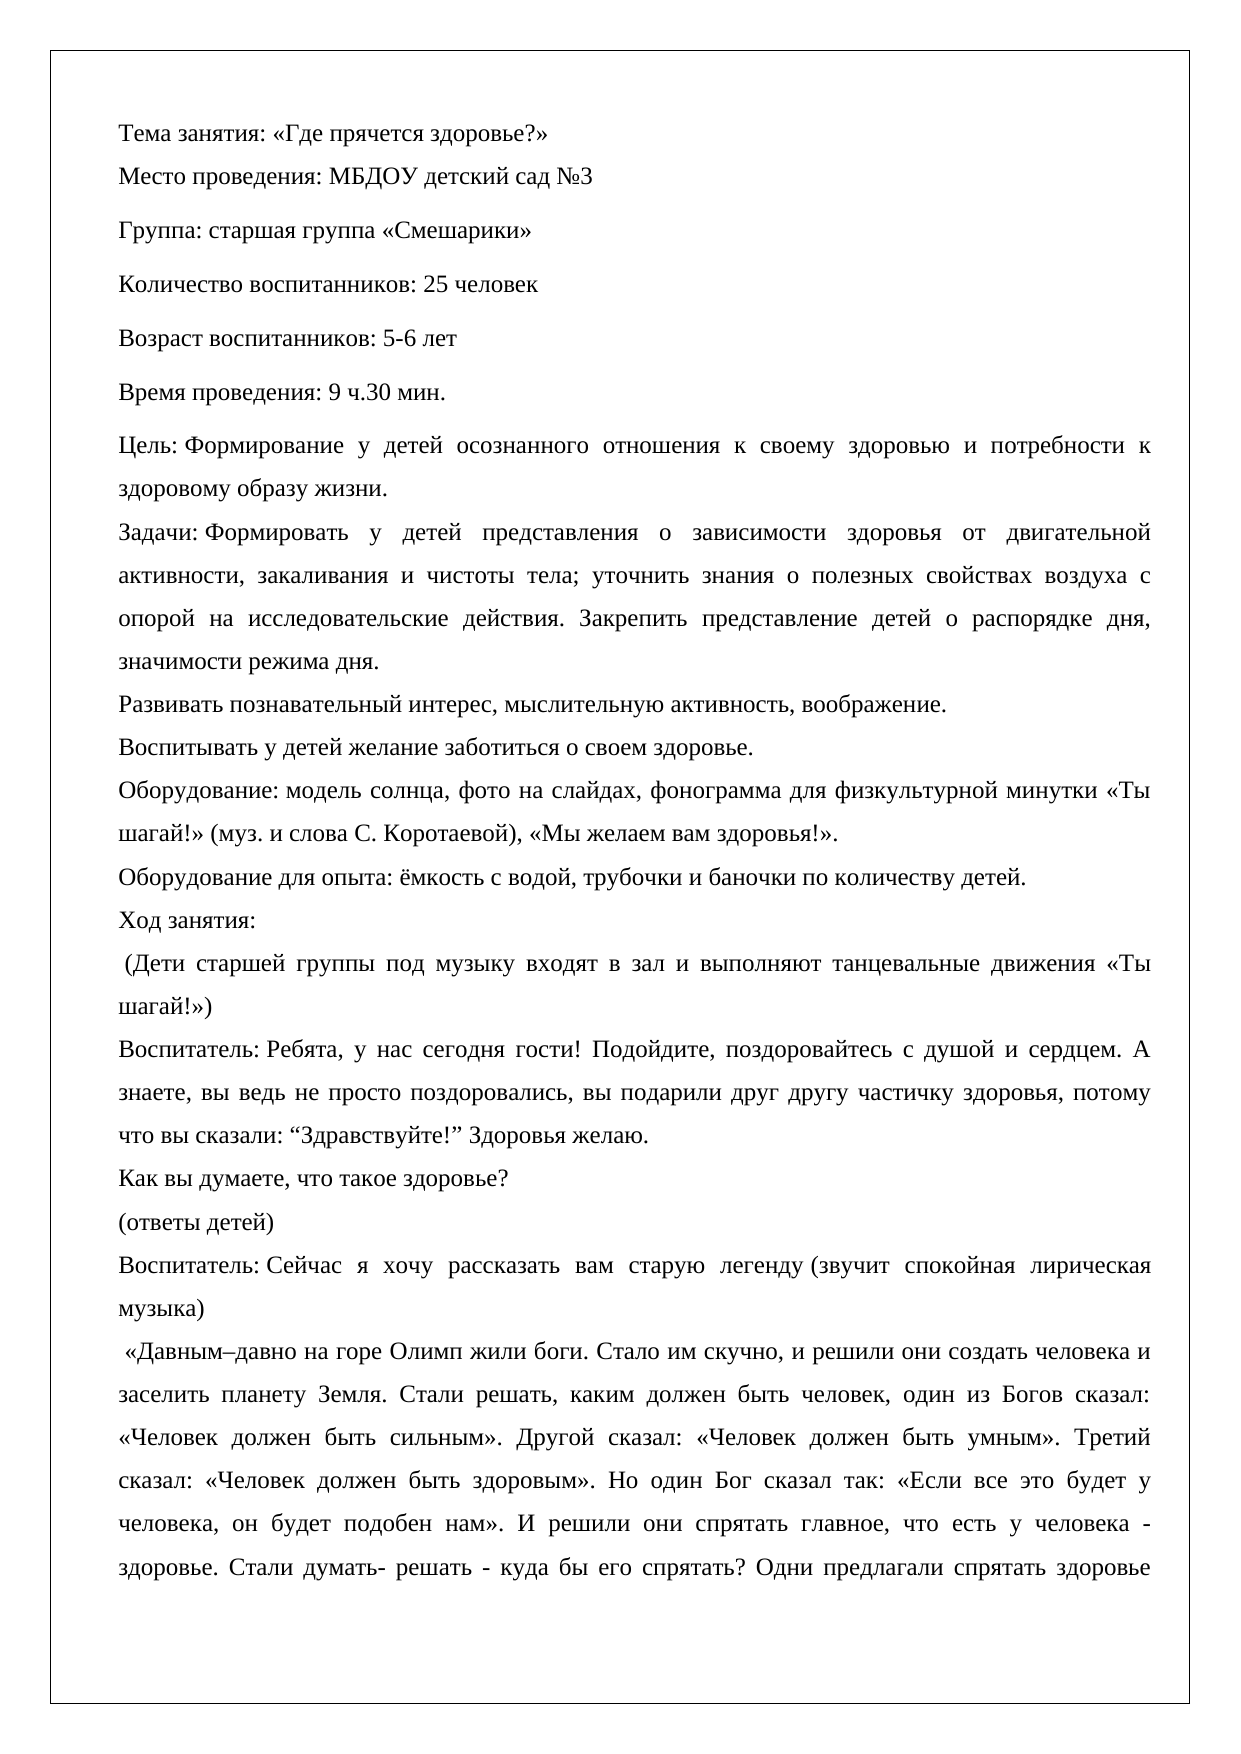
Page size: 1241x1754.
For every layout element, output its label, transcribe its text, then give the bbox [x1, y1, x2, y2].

text Оборудование для опыта: ёмкость с водой, трубочки и баночки по количеству детей. [118, 862, 1152, 890]
text Тема занятия: «Где прячется здоровье?» [118, 118, 1152, 147]
text Ход занятия: [118, 905, 1152, 933]
text Группа: старшая группа «Смешарики» [118, 215, 1152, 244]
text (Дети старшей группы под музыку входят в зал и выполняют танцевальные движения «Ты шагай!») [118, 948, 1152, 1020]
text Развивать познавательный интерес, мыслительную активность, воображение. [118, 689, 1152, 718]
text Как вы думаете, что такое здоровье? [118, 1163, 1152, 1192]
text Время проведения: 9 ч.30 мин. [118, 377, 1152, 405]
text Воспитатель: Сейчас я хочу рассказать вам старую легенду (звучит спокойная лирическая музыка) [118, 1250, 1152, 1322]
text Воспитывать у детей желание заботиться о своем здоровье. [118, 732, 1152, 761]
text (ответы детей) [118, 1207, 1152, 1235]
text Количество воспитанников: 25 человек [118, 269, 1152, 298]
text Воспитатель: Ребята, у нас сегодня гости! Подойдите, поздоровайтесь с душой и сердцем. А знаете, вы ведь не просто поздоровались, вы подарили друг другу частичку здоровья, потому что вы сказали: “Здравствуйте!” Здоровья желаю. [118, 1034, 1152, 1149]
text Возраст воспитанников: 5-6 лет [118, 323, 1152, 351]
text Цель: Формирование у детей осознанного отношения к своему здоровью и потребности к здоровому образу жизни. [118, 430, 1152, 502]
text Задачи: Формировать у детей представления о зависимости здоровья от двигательной активности, закаливания и чистоты тела; уточнить знания о полезных свойствах воздуха с опорой на исследовательские действия. Закрепить представление детей о распорядке дня, значимости режима дня. [118, 517, 1152, 675]
text Оборудование: модель солнца, фото на слайдах, фонограмма для физкультурной минутки «Ты шагай!» (муз. и слова С. Коротаевой), «Мы желаем вам здоровья!». [118, 775, 1152, 847]
text Место проведения: МБДОУ детский сад №3 [118, 161, 1152, 190]
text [118, 1336, 1152, 1580]
